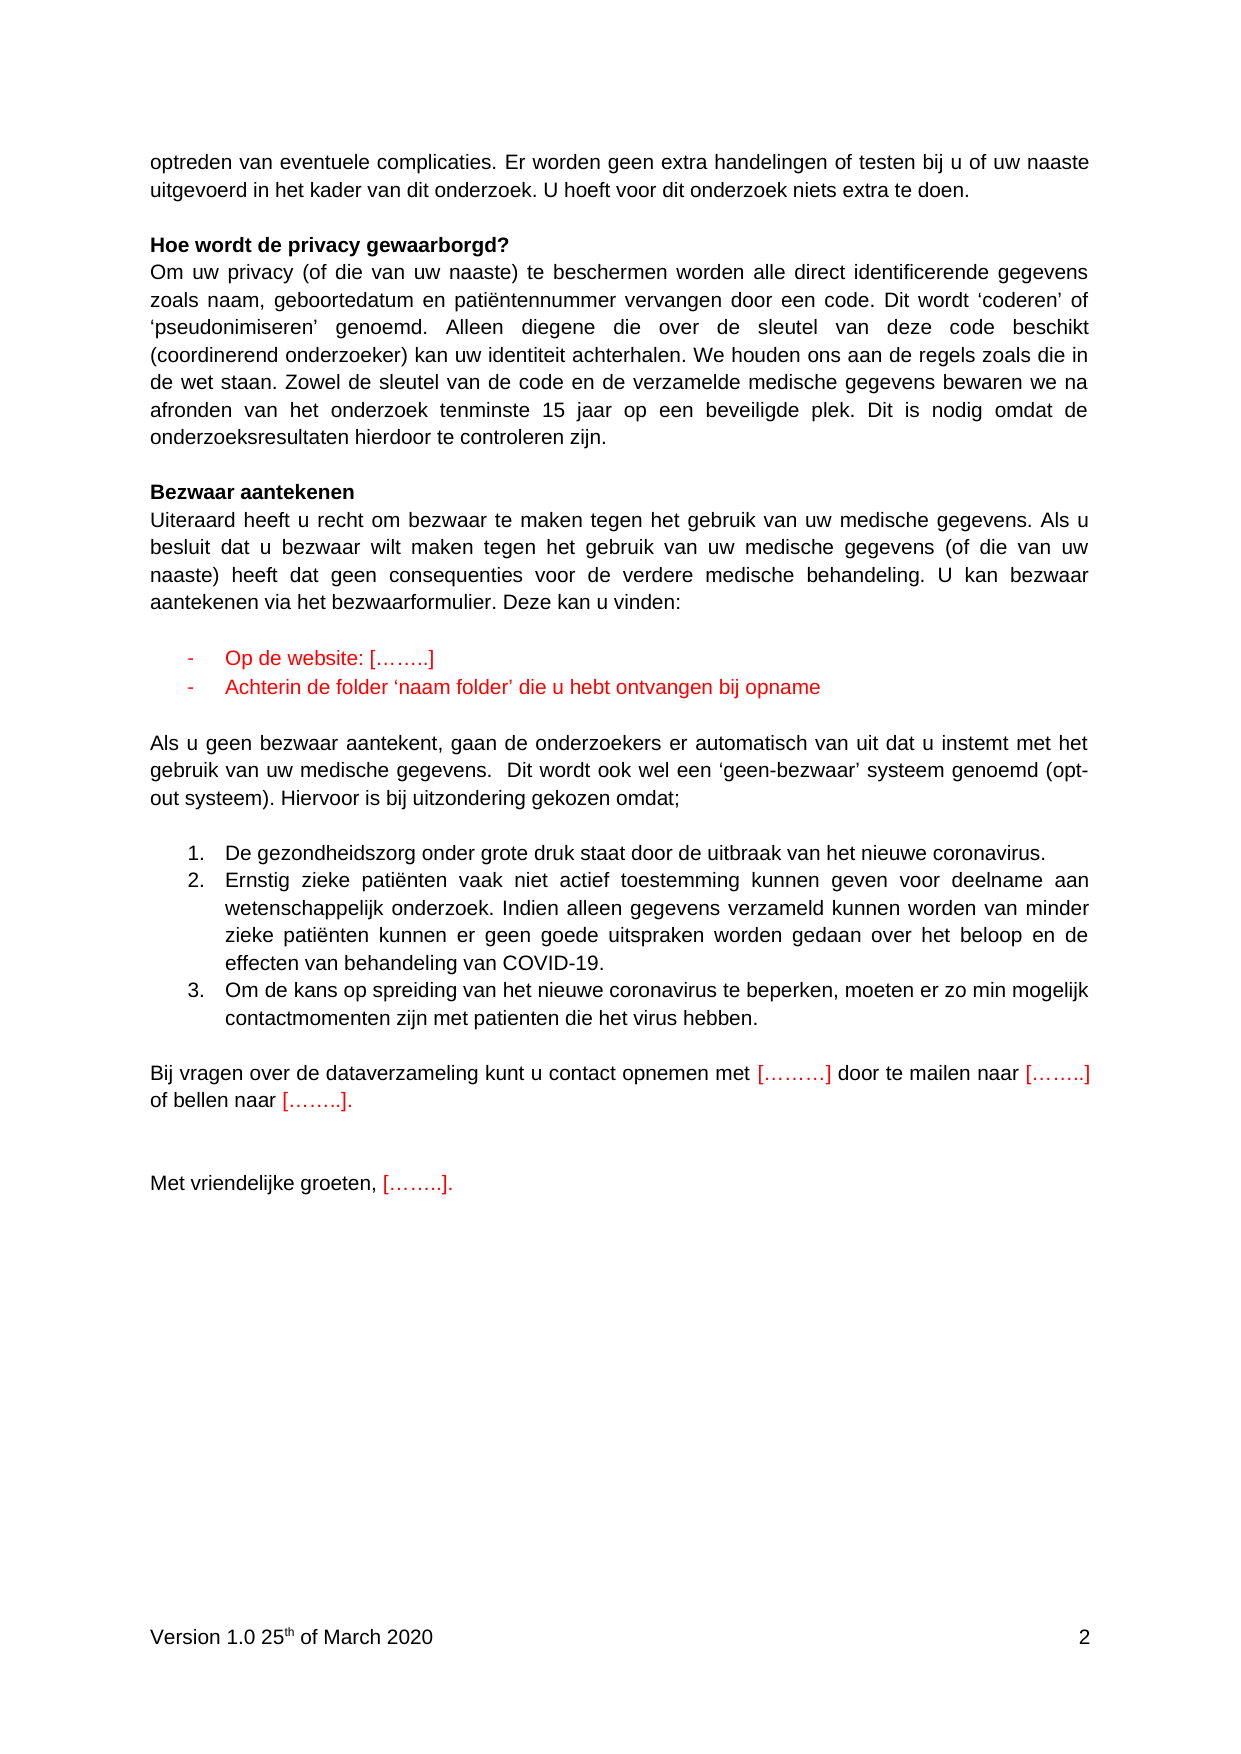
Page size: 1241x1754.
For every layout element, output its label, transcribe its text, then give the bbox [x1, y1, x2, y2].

list Om de kans op spreiding van het nieuwe coronavirus te beperken, moeten er zo min mogelijk contactmomenten zijn met patienten die het virus hebben. [187, 978, 1090, 1030]
text Hoe wordt de privacy gewaarborgd? [150, 232, 1090, 256]
text Om uw privacy (of die van uw naaste) te beschermen worden alle direct identificerende gegevens zoals naam, geboortedatum en patiëntennummer vervangen door een code. Dit wordt ‘coderen’ of ‘pseudonimiseren’ genoemd. Alleen diegene die over de sleutel van deze code beschikt (coordinerend onderzoeker) kan uw identiteit achterhalen. We houden ons aan de regels zoals die in de wet staan. Zowel de sleutel van de code en de verzamelde medische gegevens bewaren we na afronden van het onderzoek tenminste 15 jaar op een beveiligde plek. Dit is nodig omdat de onderzoeksresultaten hierdoor te controleren zijn. [150, 260, 1090, 449]
text Uiteraard heeft u recht om bezwaar te maken tegen het gebruik van uw medische gegevens. Als u besluit dat u bezwaar wilt maken tegen het gebruik van uw medische gegevens (of die van uw naaste) heeft dat geen consequenties voor de verdere medische behandeling. U kan bezwaar aantekenen via het bezwaarformulier. Deze kan u vinden: [150, 507, 1090, 614]
text Bezwaar aantekenen [150, 452, 1090, 504]
list De gezondheidszorg onder grote druk staat door de uitbraak van het nieuwe coronavirus. [187, 841, 1090, 865]
list Op de website: [……..] [187, 645, 1090, 670]
text Met vriendelijke groeten, [……..]. [150, 1171, 1090, 1195]
text Bij vragen over de dataverzameling kunt u contact opnemen met [………] door te mailen naar [……..] of bellen naar [……..]. [150, 1061, 1090, 1112]
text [150, 150, 1090, 201]
text Als u geen bezwaar aantekent, gaan de onderzoekers er automatisch van uit dat u instemt met het gebruik van uw medische gegevens. Dit wordt ook wel een ‘geen-bezwaar’ systeem genoemd (opt-out systeem). Hiervoor is bij uitzondering gekozen omdat; [150, 731, 1090, 810]
list Achterin de folder ‘naam folder’ die u hebt ontvangen bij opname [187, 674, 1090, 699]
list Ernstig zieke patiënten vaak niet actief toestemming kunnen geven voor deelname aan wetenschappelijk onderzoek. Indien alleen gegevens verzameld kunnen worden van minder zieke patiënten kunnen er geen goede uitspraken worden gedaan over het beloop en de effecten van behandeling van COVID-19. [187, 868, 1090, 975]
